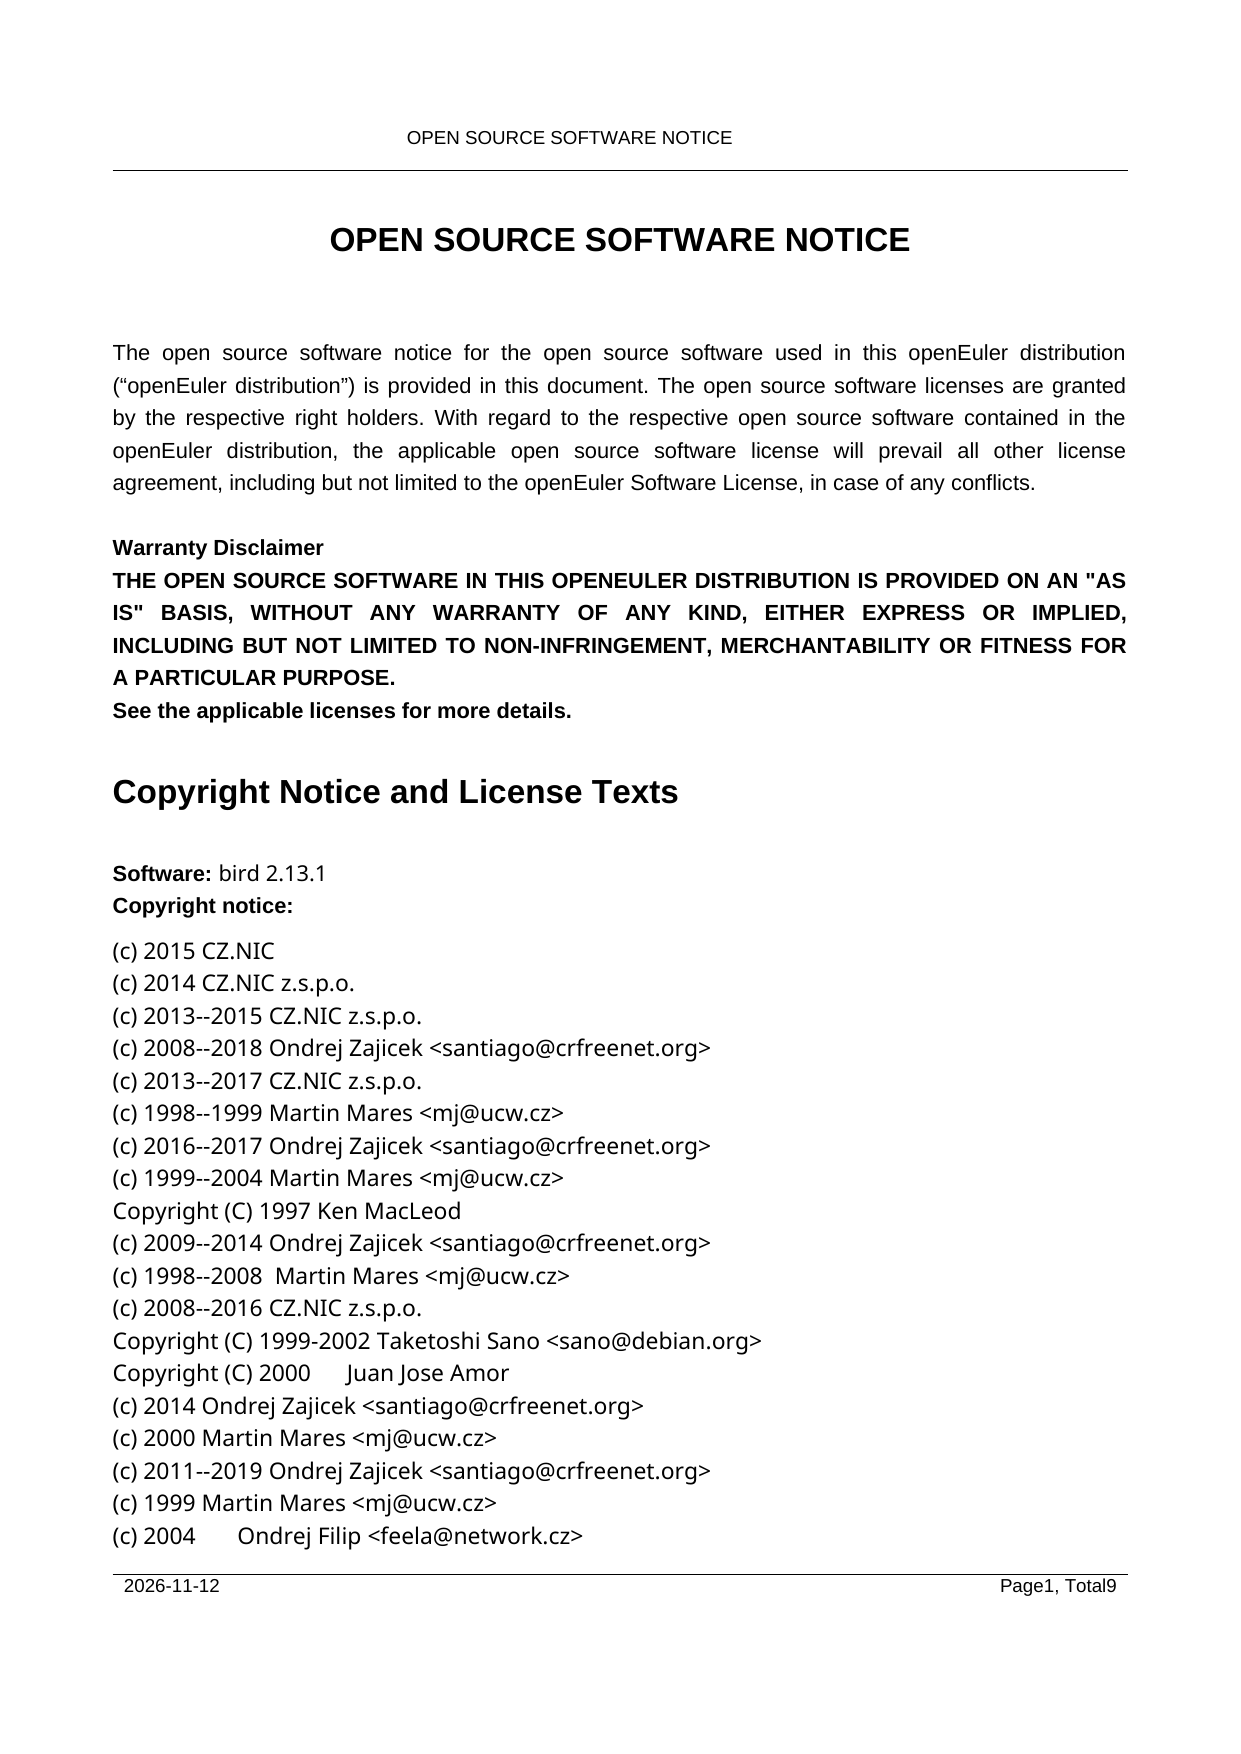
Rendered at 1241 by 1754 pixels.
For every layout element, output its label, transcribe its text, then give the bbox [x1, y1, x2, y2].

title Software: bird 2.13.1 [112, 856, 1128, 889]
text THE OPEN SOURCE SOFTWARE IN THIS OPENEULER DISTRIBUTION IS PROVIDED ON AN "AS IS" BASIS, WITHOUT ANY WARRANTY OF ANY KIND, EITHER EXPRESS OR IMPLIED, INCLUDING BUT NOT LIMITED TO NON-INFRINGEMENT, MERCHANTABILITY OR FITNESS FOR A PARTICULAR PURPOSE. See the applicable licenses for more details. [112, 564, 1128, 726]
text Copyright notice: [112, 889, 1128, 921]
text OPEN SOURCE SOFTWARE NOTICE [112, 206, 1128, 271]
text Copyright Notice and License Texts [112, 759, 1128, 824]
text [112, 934, 1128, 1551]
text Warranty Disclaimer [112, 531, 1128, 564]
text The open source software notice for the open source software used in this openEuler distribution (“openEuler distribution”) is provided in this document. The open source software licenses are granted by the respective right holders. With regard to the respective open source software contained in the openEuler distribution, the applicable open source software license will prevail all other license agreement, including but not limited to the openEuler Software License, in case of any conflicts. [112, 336, 1128, 499]
